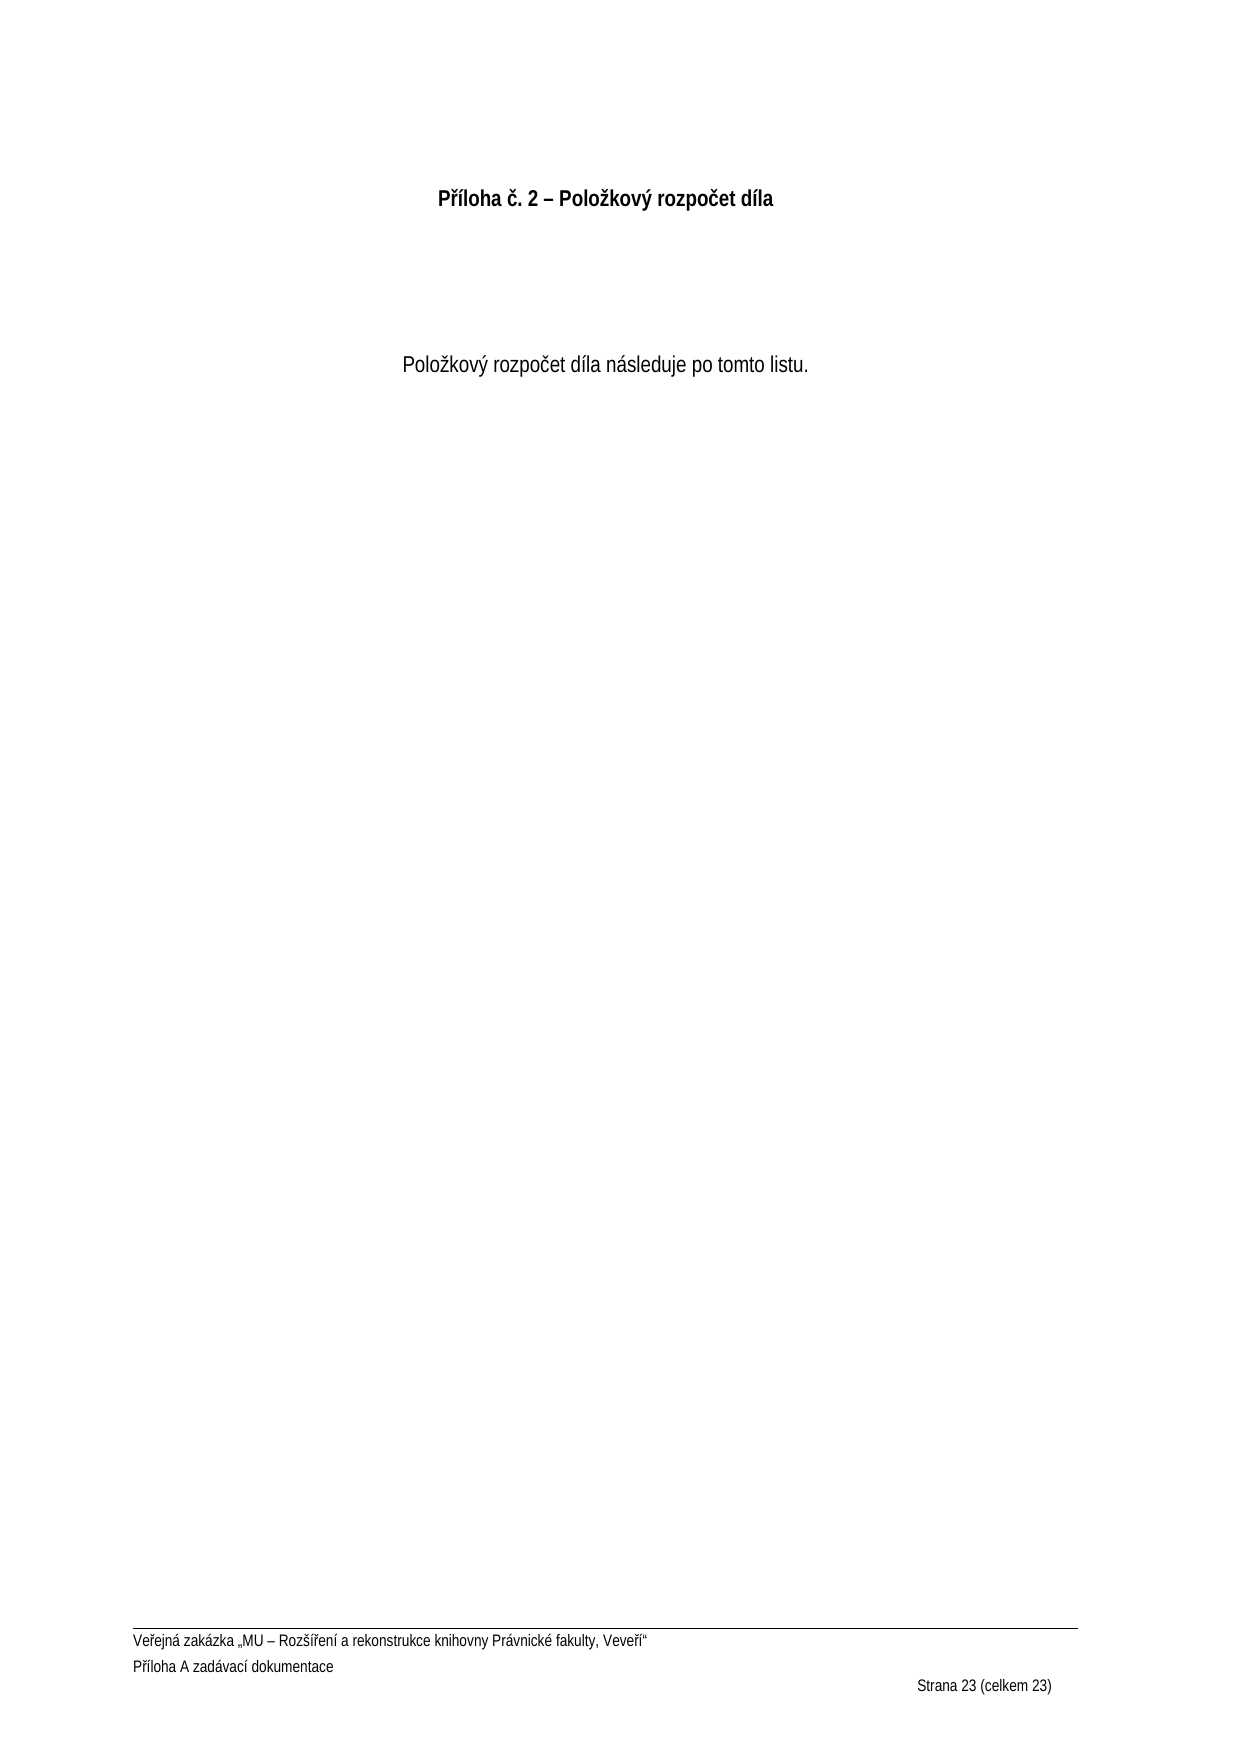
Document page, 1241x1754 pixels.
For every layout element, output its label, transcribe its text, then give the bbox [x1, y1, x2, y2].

text Položkový rozpočet díla následuje po tomto listu. [133, 351, 1078, 377]
text Příloha č. 2 – Položkový rozpočet díla [133, 185, 1078, 212]
